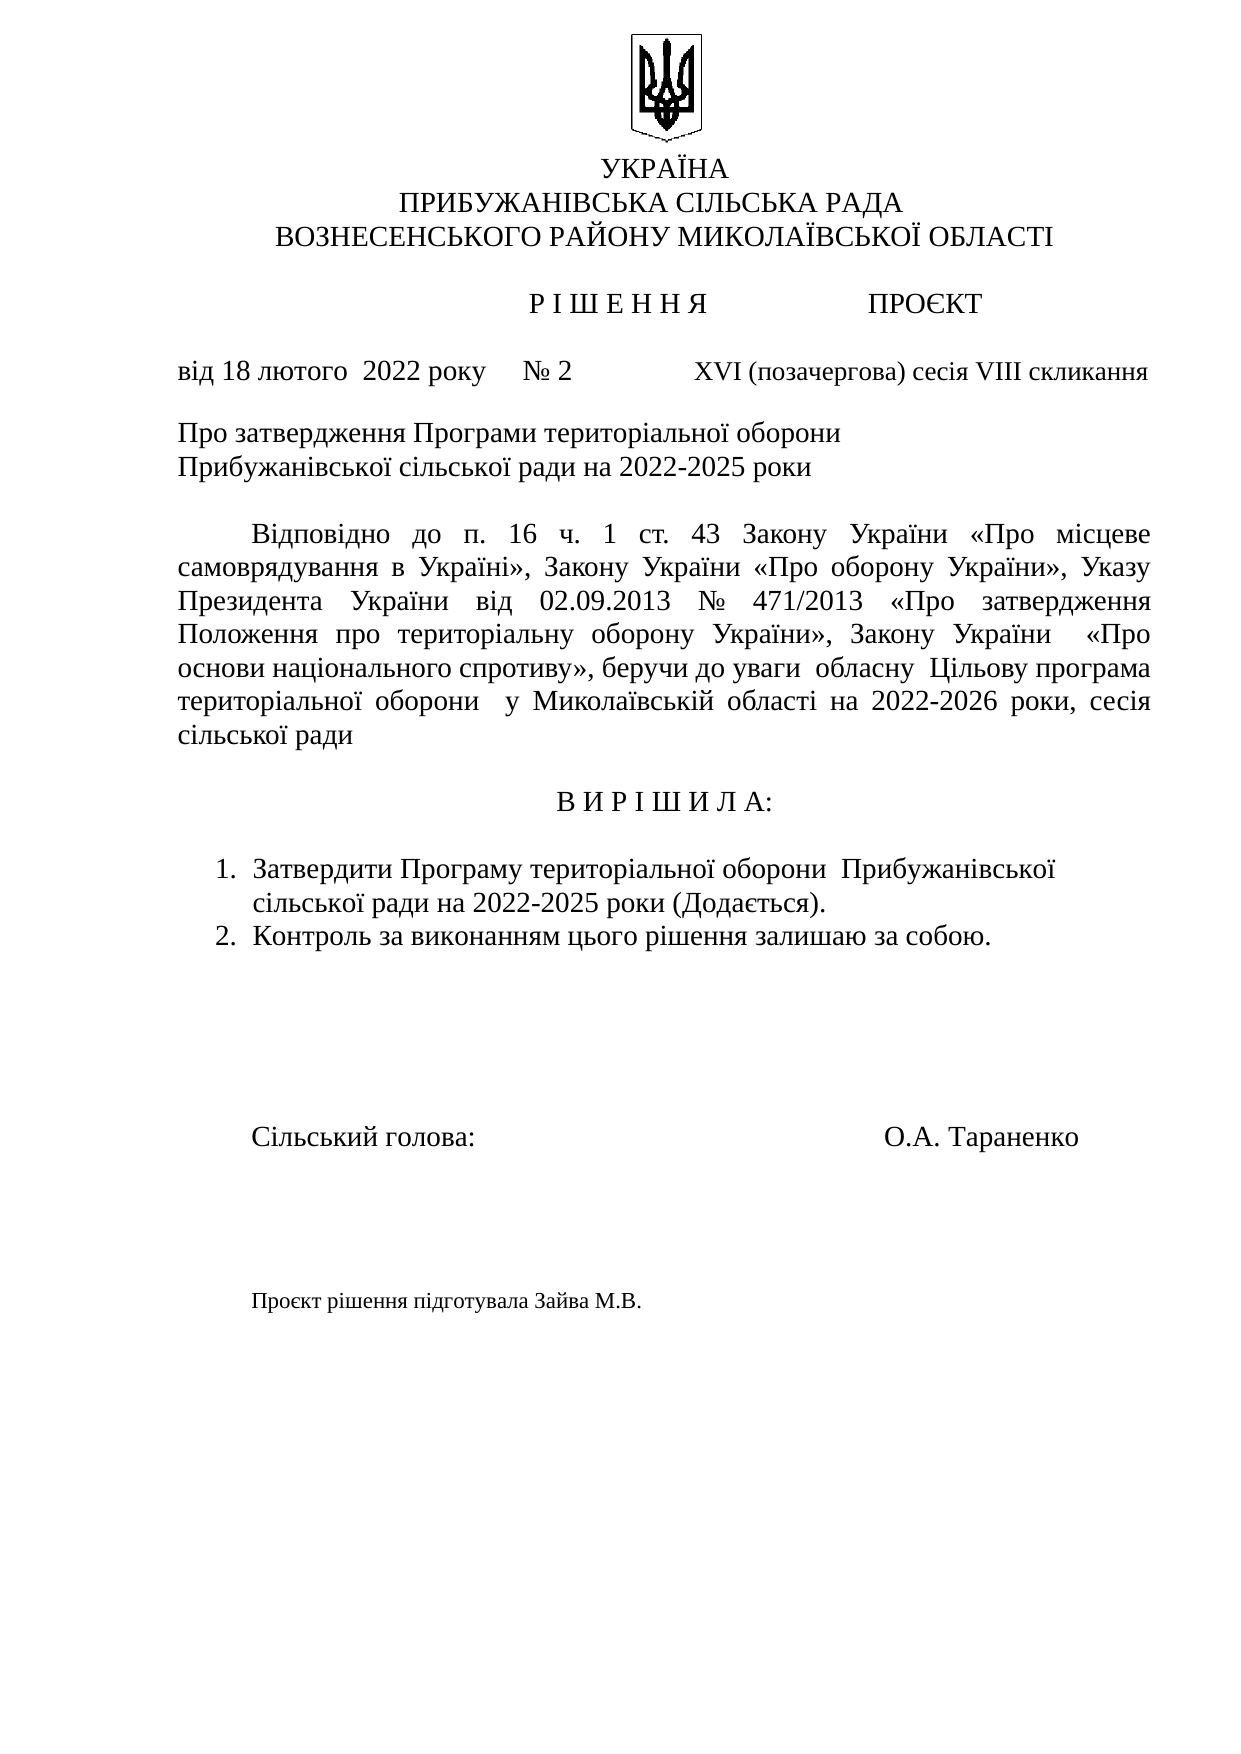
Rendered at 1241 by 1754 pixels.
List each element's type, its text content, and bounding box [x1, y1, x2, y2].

text від 18 лютого 2022 року № 2 ХVІ (позачергова) сесія VІІІ скликання [177, 353, 1152, 386]
picture [628, 32, 704, 145]
text ВОЗНЕСЕНСЬКОГО РАЙОНУ МИКОЛАЇВСЬКОЇ ОБЛАСТІ [177, 219, 1152, 252]
text Прибужанівської сільської ради на 2022-2025 роки [177, 449, 1152, 482]
text ПРИБУЖАНІВСЬКА СІЛЬСЬКА РАДА [325, 185, 1152, 219]
text В И Р І Ш И Л А: [177, 784, 1152, 818]
text Про затвердження Програми територіальної оборони [177, 415, 1152, 449]
list Затвердити Програму територіальної оборони Прибужанівської сільської ради на 2022-2025 роки (Додається). [215, 851, 1152, 918]
text Проєкт рішення підготувала Зайва М.В. [177, 1287, 1152, 1314]
text Сільський голова: О.А. Тараненко [207, 1119, 1152, 1153]
text УКРАЇНА [177, 152, 1152, 185]
text Р І Ш Е Н Н Я ПРОЄКТ [177, 286, 1152, 319]
list Контроль за виконанням цього рішення залишаю за собою. [215, 918, 1152, 952]
text Відповідно до п. 16 ч. 1 ст. 43 Закону України «Про місцеве самоврядування в Україні», Закону України «Про оборону України», Указу Президента України від 02.09.2013 № 471/2013 «Про затвердження Положення про територіальну оборону України», Закону України «Про основи національного спротиву», беручи до уваги обласну Цільову програма територіальної оборони у Миколаївській області на 2022-2026 роки, сесія сільської ради [177, 516, 1152, 751]
